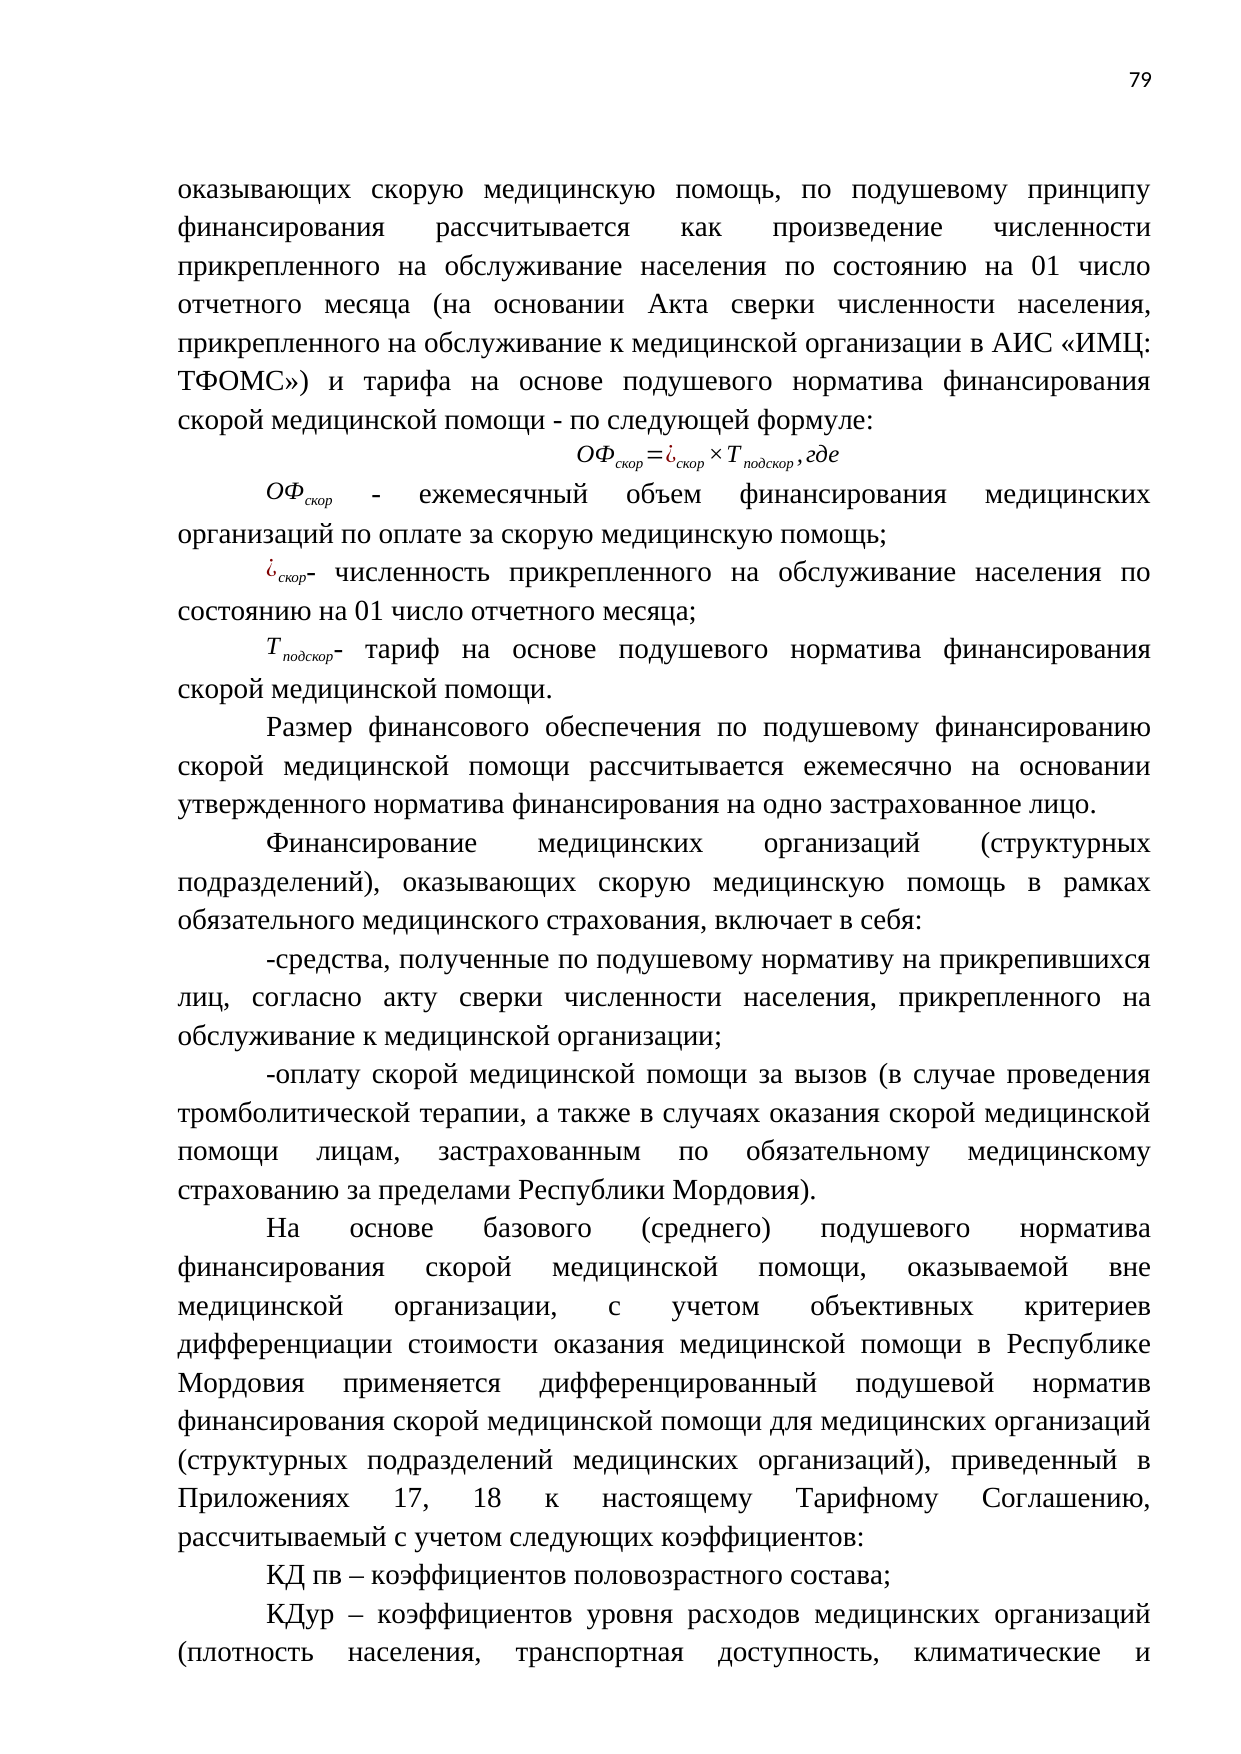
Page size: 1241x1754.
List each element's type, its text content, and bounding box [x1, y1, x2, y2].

text Размер финансового обеспечения по подушевому финансированию скорой медицинской помощи рассчитывается ежемесячно на основании утвержденного норматива финансирования на одно застрахованное лицо. [177, 709, 1152, 820]
text - ежемесячный объем финансирования медицинских организаций по оплате за скорую медицинскую помощь; [177, 476, 1152, 549]
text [177, 1596, 1152, 1668]
text - тариф на основе подушевого норматива финансирования скорой медицинской помощи. [177, 631, 1152, 704]
text КД пв – коэффициентов половозрастного состава; [177, 1557, 1152, 1591]
text -средства, полученные по подушевому нормативу на прикрепившихся лиц, согласно акту сверки численности населения, прикрепленного на обслуживание к медицинской организации; [177, 941, 1152, 1051]
text На основе базового (среднего) подушевого норматива финансирования скорой медицинской помощи, оказываемой вне медицинской организации, с учетом объективных критериев дифференциации стоимости оказания медицинской помощи в Республике Мордовия применяется дифференцированный подушевой норматив финансирования скорой медицинской помощи для медицинских организаций (структурных подразделений медицинских организаций), приведенный в Приложениях 17, 18 к настоящему Тарифному Соглашению, рассчитываемый с учетом следующих коэффициентов: [177, 1211, 1152, 1552]
text - численность прикрепленного на обслуживание населения по состоянию на 01 число отчетного месяца; [177, 554, 1152, 626]
text -оплату скорой медицинской помощи за вызов (в случае проведения тромболитической терапии, а также в случаях оказания скорой медицинской помощи лицам, застрахованным по обязательному медицинскому страхованию за пределами Республики Мордовия). [177, 1056, 1152, 1206]
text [177, 171, 1152, 436]
text Финансирование медицинских организаций (структурных подразделений), оказывающих скорую медицинскую помощь в рамках обязательного медицинского страхования, включает в себя: [177, 825, 1152, 936]
